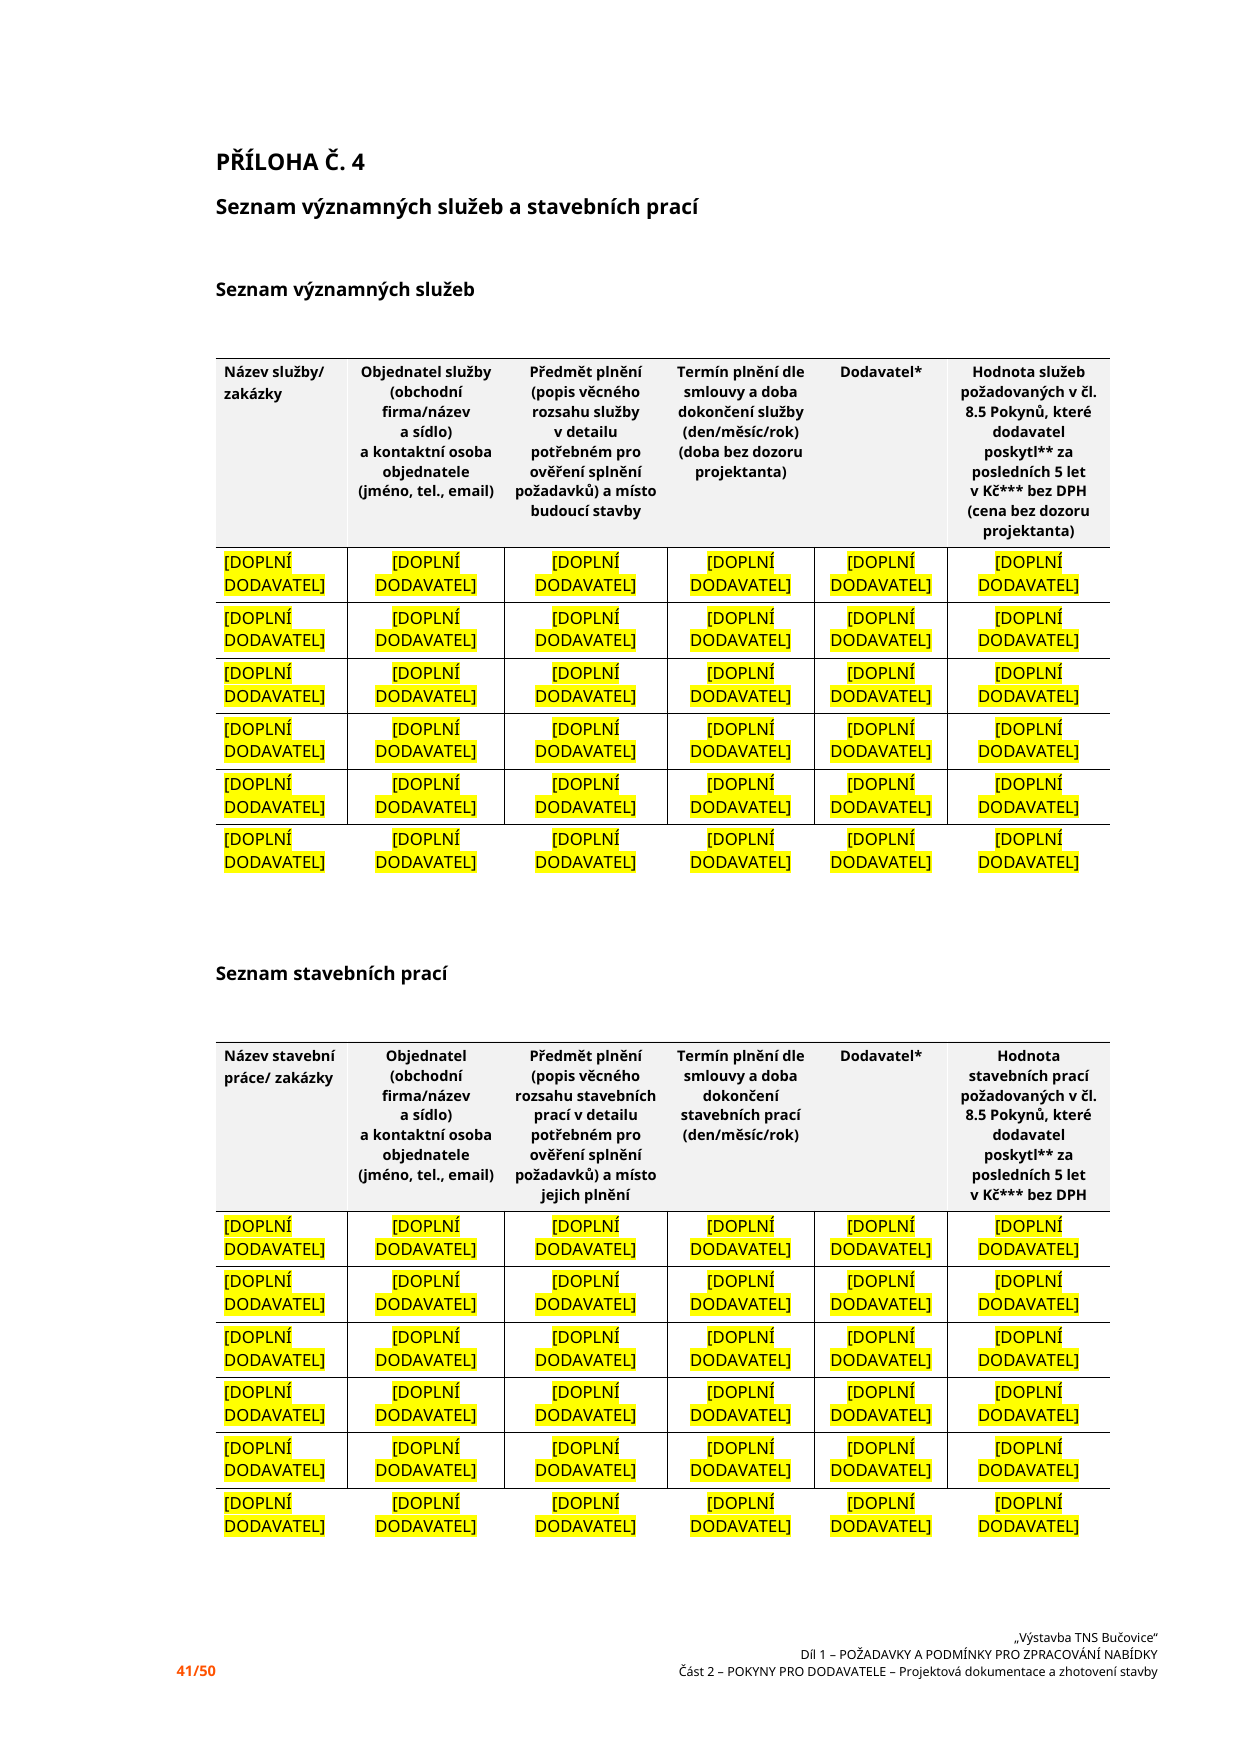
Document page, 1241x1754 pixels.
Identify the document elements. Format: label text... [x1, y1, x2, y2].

table_cell [DOPLNÍ DODAVATEL] [505, 1323, 667, 1377]
table_cell [DOPLNÍ DODAVATEL] [216, 1267, 347, 1321]
table_cell [DOPLNÍ DODAVATEL] [216, 659, 347, 713]
table_cell [DOPLNÍ DODAVATEL] [948, 603, 1110, 658]
table_cell [DOPLNÍ DODAVATEL] [505, 770, 667, 824]
table_cell [DOPLNÍ DODAVATEL] [348, 1378, 504, 1432]
table_header Objednatel služby (obchodní firma/název a sídlo) a kontaktní osoba objednatele (jméno, tel., email) [348, 359, 504, 547]
table_cell [DOPLNÍ DODAVATEL] [667, 1489, 814, 1543]
table_cell [DOPLNÍ DODAVATEL] [216, 603, 347, 658]
table_cell [DOPLNÍ DODAVATEL] [348, 1489, 504, 1543]
table_cell [DOPLNÍ DODAVATEL] [815, 1433, 947, 1488]
table_header Termín plnění dle smlouvy a doba dokončení stavebních prací (den/měsíc/rok) [667, 1043, 814, 1211]
table_header Předmět plnění (popis věcného rozsahu stavebních prací v detailu potřebném pro ověření splnění požadavků) a místo jejich plnění [504, 1043, 667, 1211]
table_header Termín plnění dle smlouvy a doba dokončení služby (den/měsíc/rok) (doba bez dozoru projektanta) [667, 359, 814, 547]
table_cell [DOPLNÍ DODAVATEL] [948, 659, 1110, 713]
table_cell [DOPLNÍ DODAVATEL] [505, 714, 667, 768]
table_cell [DOPLNÍ DODAVATEL] [815, 603, 947, 658]
table_cell [DOPLNÍ DODAVATEL] [216, 1433, 347, 1488]
table_cell [DOPLNÍ DODAVATEL] [216, 770, 347, 824]
table_cell [DOPLNÍ DODAVATEL] [667, 825, 814, 879]
table_cell [DOPLNÍ DODAVATEL] [348, 770, 504, 824]
table_cell [DOPLNÍ DODAVATEL] [948, 1378, 1110, 1432]
table_header Hodnota služeb požadovaných v čl. 8.5 Pokynů, které dodavatel poskytl** za posledních 5 let v Kč*** bez DPH (cena bez dozoru projektanta) [948, 359, 1110, 547]
table_cell [DOPLNÍ DODAVATEL] [216, 1323, 347, 1377]
table_cell [DOPLNÍ DODAVATEL] [668, 770, 814, 824]
table_cell [DOPLNÍ DODAVATEL] [505, 1378, 667, 1432]
table_cell [DOPLNÍ DODAVATEL] [668, 1267, 814, 1321]
table_header Dodavatel* [814, 359, 947, 547]
table_cell [DOPLNÍ DODAVATEL] [948, 770, 1110, 824]
table_cell [DOPLNÍ DODAVATEL] [668, 714, 814, 768]
table_cell [DOPLNÍ DODAVATEL] [815, 1323, 947, 1377]
table_cell [DOPLNÍ DODAVATEL] [216, 825, 347, 879]
table_cell [DOPLNÍ DODAVATEL] [505, 1212, 667, 1266]
table_cell [DOPLNÍ DODAVATEL] [505, 548, 667, 602]
table_cell [DOPLNÍ DODAVATEL] [948, 1267, 1110, 1321]
table_cell [DOPLNÍ DODAVATEL] [815, 770, 947, 824]
table_header Hodnota stavebních prací požadovaných v čl. 8.5 Pokynů, které dodavatel poskytl** za posledních 5 let v Kč*** bez DPH [948, 1043, 1110, 1211]
table_cell [DOPLNÍ DODAVATEL] [948, 825, 1110, 879]
text Seznam významných služeb [216, 277, 1122, 302]
table_cell [DOPLNÍ DODAVATEL] [505, 603, 667, 658]
table_cell [DOPLNÍ DODAVATEL] [814, 1489, 947, 1543]
text Příloha č. 4 [216, 146, 1122, 177]
table_header Dodavatel* [814, 1043, 947, 1211]
table_cell [DOPLNÍ DODAVATEL] [668, 659, 814, 713]
table_cell [DOPLNÍ DODAVATEL] [815, 714, 947, 768]
table_cell [DOPLNÍ DODAVATEL] [216, 1378, 347, 1432]
table_cell [DOPLNÍ DODAVATEL] [504, 825, 667, 879]
table_cell [DOPLNÍ DODAVATEL] [815, 1267, 947, 1321]
table_cell [DOPLNÍ DODAVATEL] [216, 714, 347, 768]
text Seznam významných služeb a stavebních prací [216, 192, 1122, 221]
text Seznam stavebních prací [216, 960, 1122, 986]
table_cell [DOPLNÍ DODAVATEL] [348, 603, 504, 658]
table_cell [DOPLNÍ DODAVATEL] [948, 1212, 1110, 1266]
table_cell [DOPLNÍ DODAVATEL] [815, 1378, 947, 1432]
table_cell [DOPLNÍ DODAVATEL] [216, 548, 347, 602]
table_cell [DOPLNÍ DODAVATEL] [505, 1267, 667, 1321]
table_cell [DOPLNÍ DODAVATEL] [668, 603, 814, 658]
table_cell [DOPLNÍ DODAVATEL] [348, 1267, 504, 1321]
table_cell [DOPLNÍ DODAVATEL] [348, 1433, 504, 1488]
table_cell [DOPLNÍ DODAVATEL] [948, 548, 1110, 602]
table_header Objednatel (obchodní firma/název a sídlo) a kontaktní osoba objednatele (jméno, tel., email) [348, 1043, 504, 1211]
table_cell [DOPLNÍ DODAVATEL] [348, 1323, 504, 1377]
table_header Název stavební práce/ zakázky [216, 1043, 347, 1211]
table_cell [DOPLNÍ DODAVATEL] [668, 1433, 814, 1488]
table_cell [DOPLNÍ DODAVATEL] [348, 714, 504, 768]
table_cell [DOPLNÍ DODAVATEL] [216, 1212, 347, 1266]
table_cell [DOPLNÍ DODAVATEL] [948, 1489, 1110, 1543]
table_header Název služby/ zakázky [216, 359, 347, 547]
table_cell [DOPLNÍ DODAVATEL] [668, 548, 814, 602]
table_cell [DOPLNÍ DODAVATEL] [948, 1323, 1110, 1377]
table_cell [DOPLNÍ DODAVATEL] [814, 825, 947, 879]
table_cell [DOPLNÍ DODAVATEL] [948, 1433, 1110, 1488]
table_cell [DOPLNÍ DODAVATEL] [504, 1489, 667, 1543]
table_cell [DOPLNÍ DODAVATEL] [815, 659, 947, 713]
table_cell [DOPLNÍ DODAVATEL] [668, 1378, 814, 1432]
table_cell [DOPLNÍ DODAVATEL] [815, 548, 947, 602]
table_cell [DOPLNÍ DODAVATEL] [948, 714, 1110, 768]
table_cell [DOPLNÍ DODAVATEL] [348, 659, 504, 713]
table_cell [DOPLNÍ DODAVATEL] [216, 1489, 347, 1543]
table_cell [DOPLNÍ DODAVATEL] [815, 1212, 947, 1266]
table_header Předmět plnění (popis věcného rozsahu služby v detailu potřebném pro ověření splnění požadavků) a místo budoucí stavby [504, 359, 667, 547]
table_cell [DOPLNÍ DODAVATEL] [505, 1433, 667, 1488]
table_cell [DOPLNÍ DODAVATEL] [348, 548, 504, 602]
table_cell [DOPLNÍ DODAVATEL] [505, 659, 667, 713]
table_cell [DOPLNÍ DODAVATEL] [668, 1323, 814, 1377]
table_cell [DOPLNÍ DODAVATEL] [668, 1212, 814, 1266]
table_cell [DOPLNÍ DODAVATEL] [348, 825, 504, 879]
table_cell [DOPLNÍ DODAVATEL] [348, 1212, 504, 1266]
